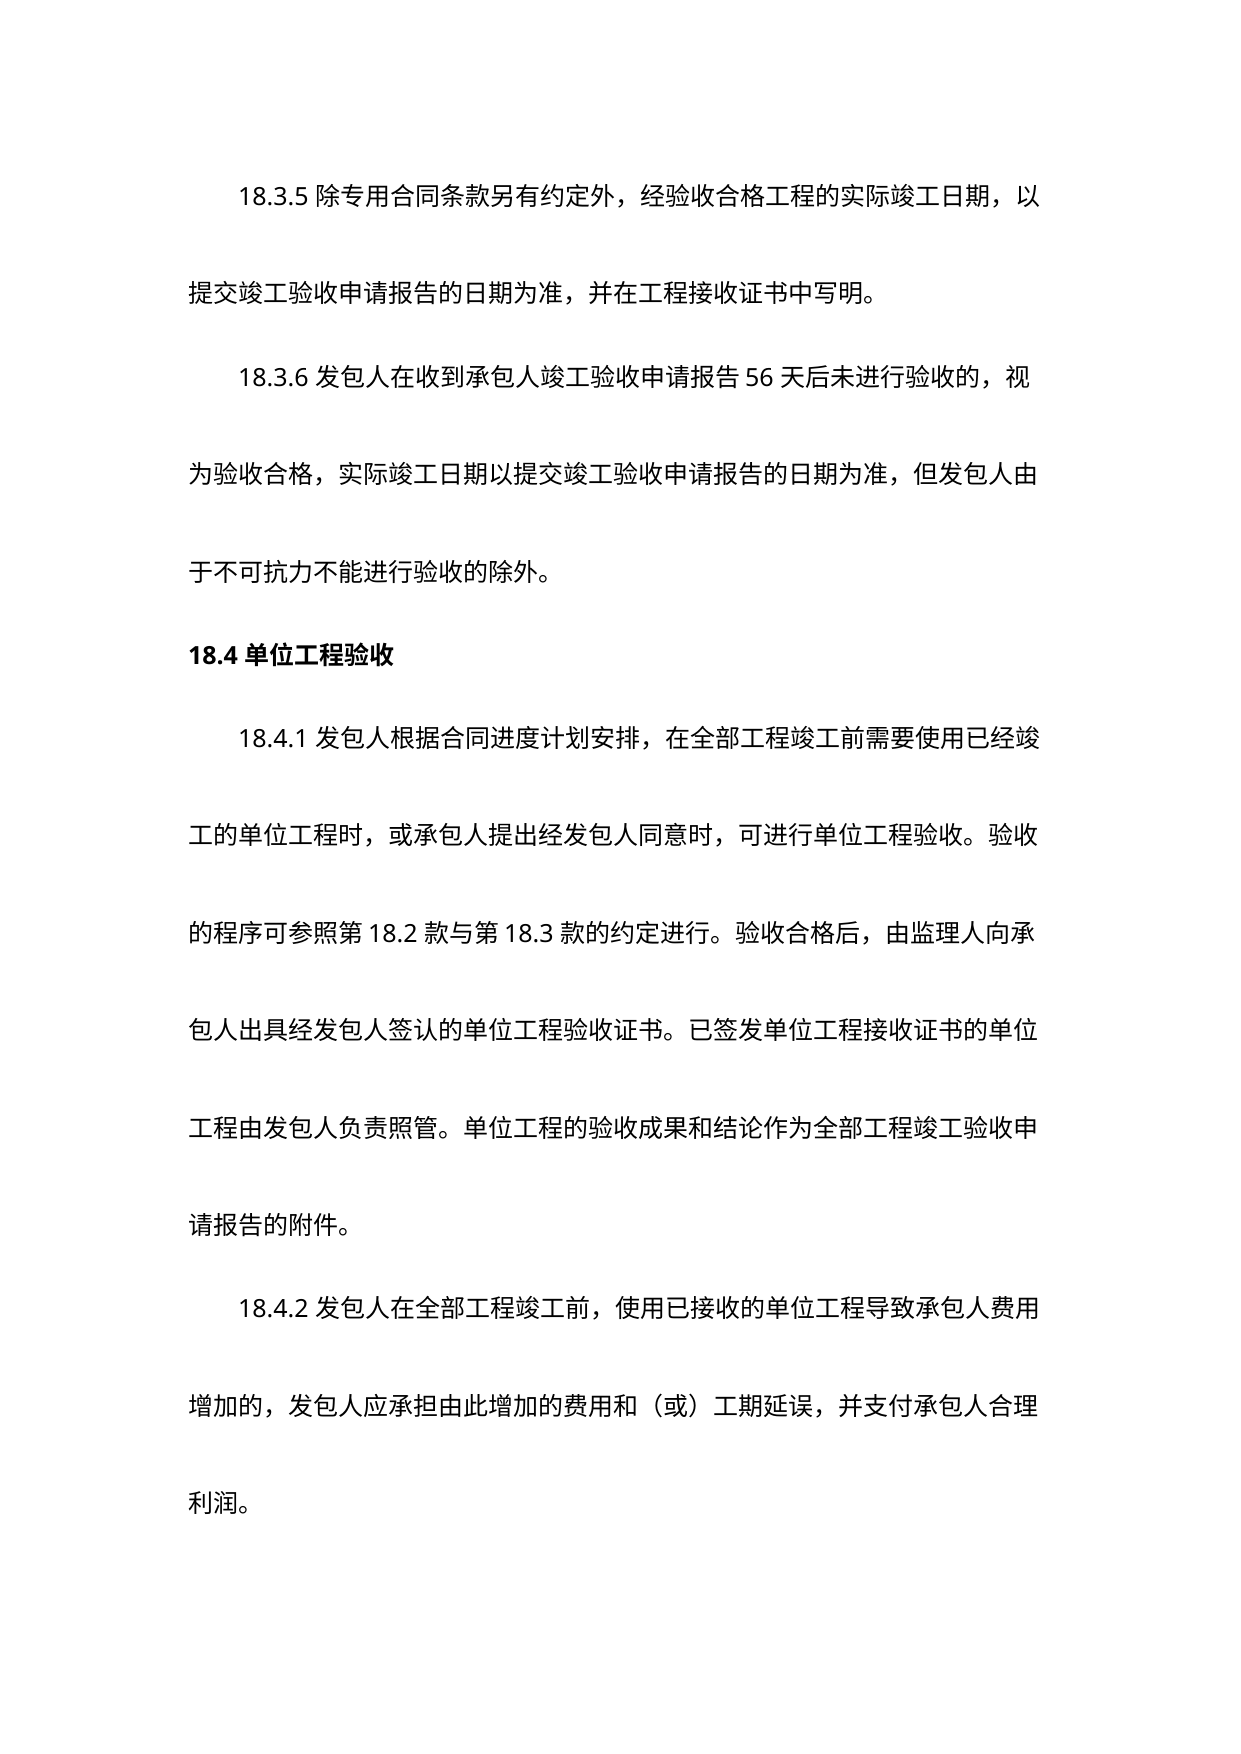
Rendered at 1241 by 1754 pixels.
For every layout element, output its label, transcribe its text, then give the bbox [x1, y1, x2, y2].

text 18.3.6 发包人在收到承包人竣工验收申请报告56 天后未进行验收的，视为验收合格，实际竣工日期以提交竣工验收申请报告的日期为准，但发包人由于不可抗力不能进行验收的除外。 [188, 343, 1052, 603]
text 18.4 单位工程验收 [188, 621, 1052, 686]
text 18.3.5 除专用合同条款另有约定外，经验收合格工程的实际竣工日期，以提交竣工验收申请报告的日期为准，并在工程接收证书中写明。 [188, 162, 1052, 324]
text 18.4.2 发包人在全部工程竣工前，使用已接收的单位工程导致承包人费用增加的，发包人应承担由此增加的费用和（或）工期延误，并支付承包人合理利润。 [188, 1274, 1052, 1534]
text 18.4.1 发包人根据合同进度计划安排，在全部工程竣工前需要使用已经竣工的单位工程时，或承包人提出经发包人同意时，可进行单位工程验收。验收的程序可参照第18.2 款与第18.3 款的约定进行。验收合格后，由监理人向承包人出具经发包人签认的单位工程验收证书。已签发单位工程接收证书的单位工程由发包人负责照管。单位工程的验收成果和结论作为全部工程竣工验收申请报告的附件。 [188, 704, 1052, 1256]
